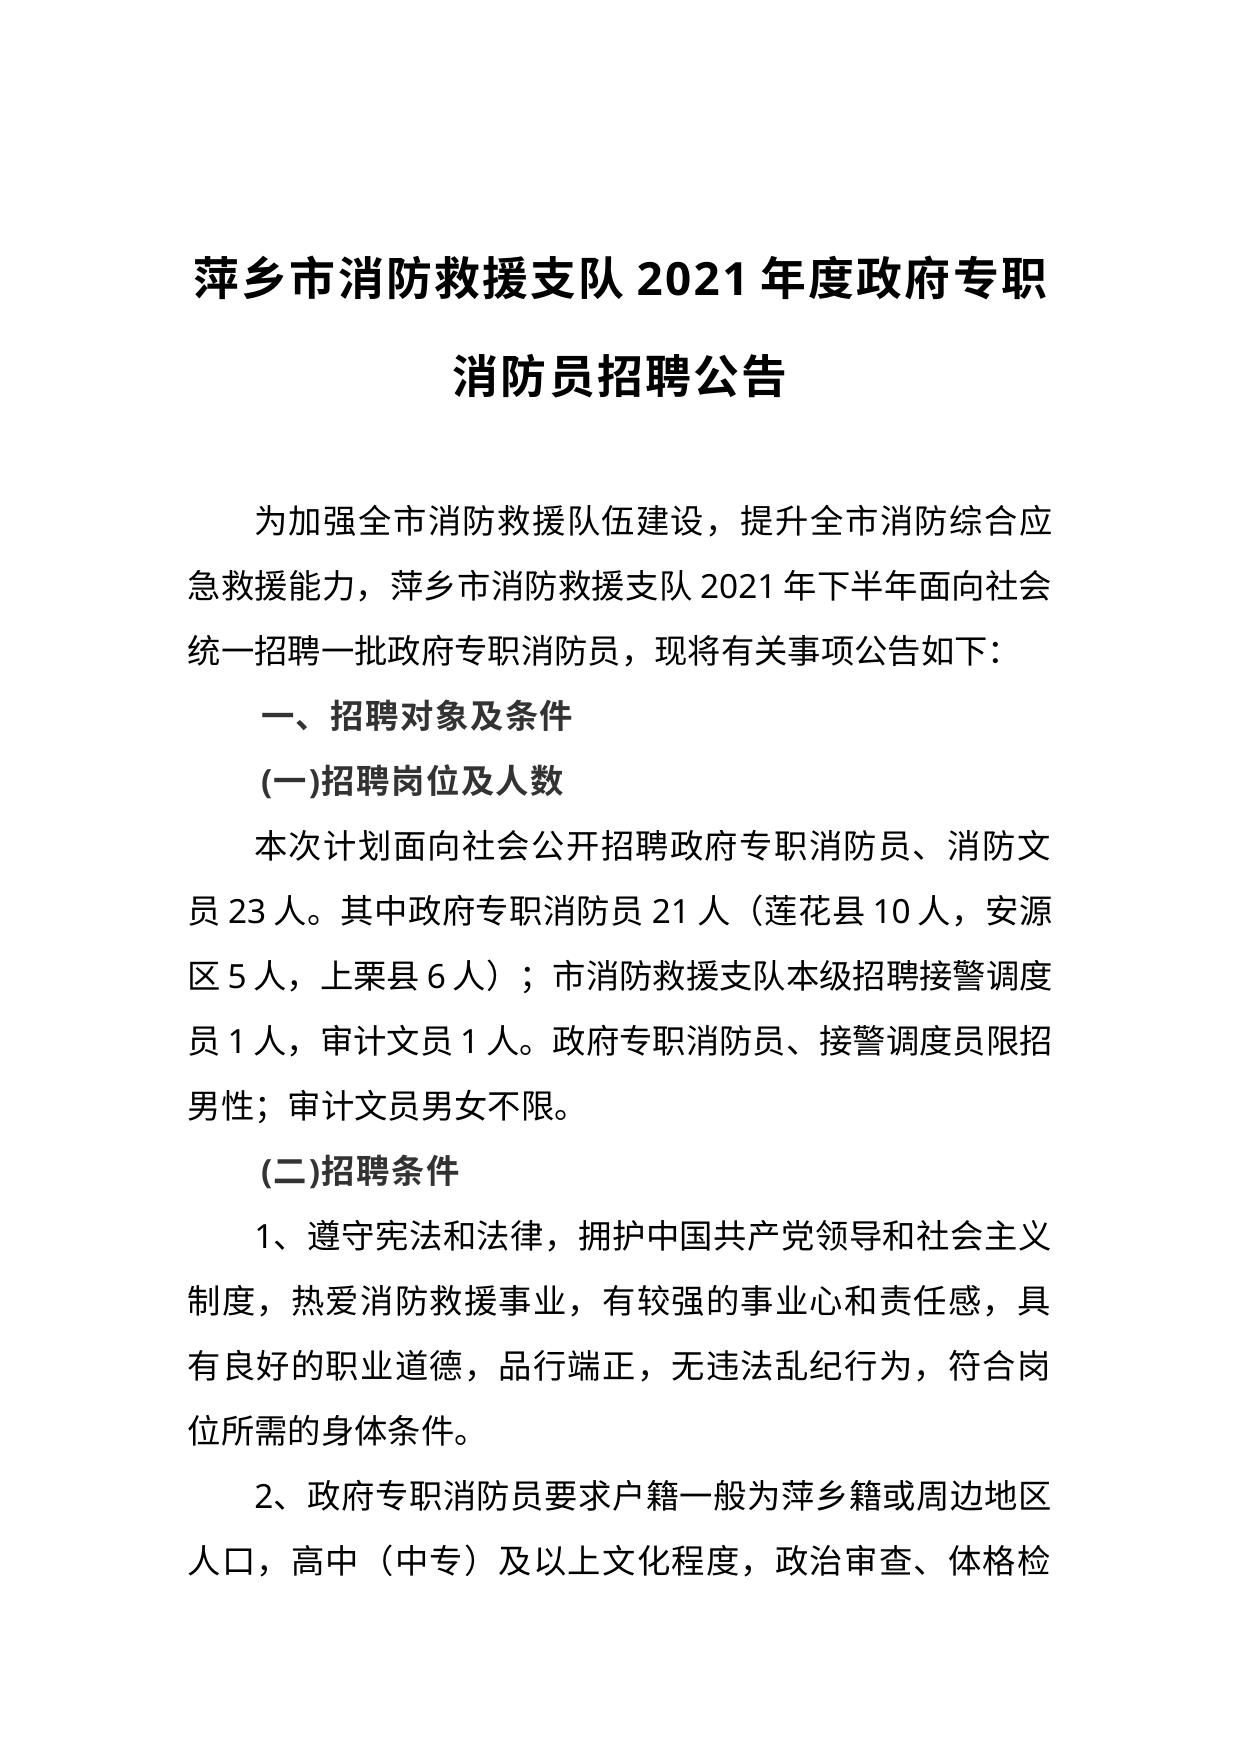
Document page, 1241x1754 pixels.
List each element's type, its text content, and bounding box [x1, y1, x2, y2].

text 萍乡市消防救援支队2021年度政府专职消防员招聘公告 [187, 227, 1053, 422]
text (一)招聘岗位及人数 [187, 747, 1053, 812]
text 一、招聘对象及条件 [187, 682, 1053, 747]
text 本次计划面向社会公开招聘政府专职消防员、消防文员23人。其中政府专职消防员21人（莲花县10人，安源区5人，上栗县6人）；市消防救援支队本级招聘接警调度员1人，审计文员1人。政府专职消防员、接警调度员限招男性；审计文员男女不限。 [187, 812, 1053, 1137]
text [187, 1462, 1053, 1592]
text 1、遵守宪法和法律，拥护中国共产党领导和社会主义制度，热爱消防救援事业，有较强的事业心和责任感，具有良好的职业道德，品行端正，无违法乱纪行为，符合岗位所需的身体条件。 [187, 1202, 1053, 1462]
text 为加强全市消防救援队伍建设，提升全市消防综合应急救援能力，萍乡市消防救援支队2021年下半年面向社会统一招聘一批政府专职消防员，现将有关事项公告如下： [187, 487, 1053, 682]
text (二)招聘条件 [187, 1137, 1053, 1202]
